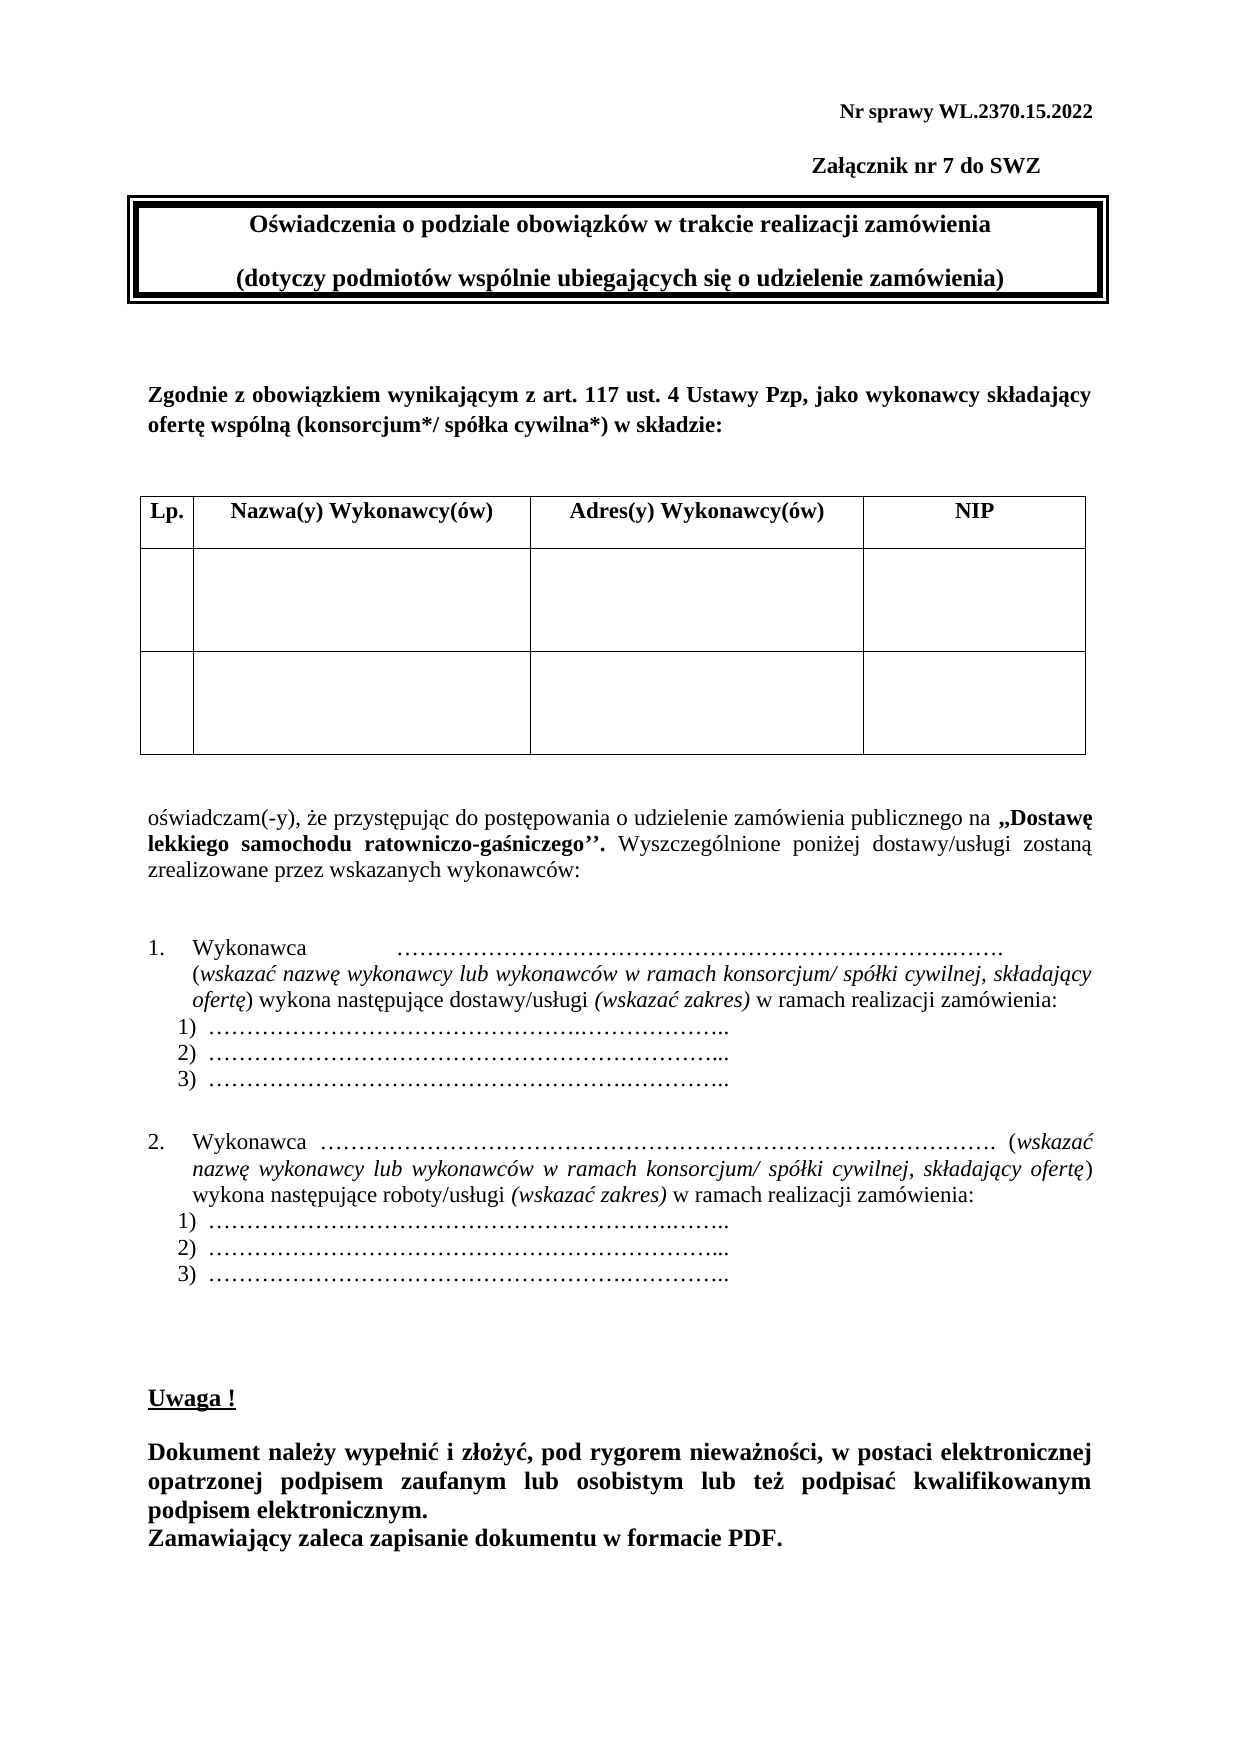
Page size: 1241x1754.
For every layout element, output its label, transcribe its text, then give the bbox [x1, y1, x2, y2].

table_cell [531, 652, 863, 754]
list Wykonawca ……………………………………………………………….……. (wskazać nazwę wykonawcy lub wykonawców w ramach konsorcjum/ spółki cywilnej, składający ofertę) wykona następujące dostawy/usługi (wskazać zakres) w ramach realizacji zamówienia: [148, 934, 1093, 1013]
list …………………………………………………………... [177, 1039, 1093, 1066]
table_header Adres(y) Wykonawcy(ów) [531, 497, 863, 548]
text Zgodnie z obowiązkiem wynikającym z art. 117 ust. 4 Ustawy Pzp, jako wykonawcy składający ofertę wspólną (konsorcjum*/ spółka cywilna*) w składzie: [148, 381, 1093, 437]
text Oświadczenia o podziale obowiązków w trakcie realizacji zamówienia [130, 198, 1106, 238]
table_cell [141, 652, 193, 754]
table_cell [194, 549, 530, 651]
table_cell [141, 549, 193, 651]
text Dokument należy wypełnić i złożyć, pod rygorem nieważności, w postaci elektronicznej opatrzonej podpisem zaufanym lub osobistym lub też podpisać kwalifikowanym podpisem elektronicznym. [148, 1437, 1093, 1523]
table_cell [864, 549, 1085, 651]
list Wykonawca ……………………………………………………………….……………. (wskazać nazwę wykonawcy lub wykonawców w ramach konsorcjum/ spółki cywilnej, składający ofertę) wykona następujące roboty/usługi (wskazać zakres) w ramach realizacji zamówienia: [148, 1128, 1093, 1207]
table_header Nazwa(y) Wykonawcy(ów) [194, 497, 530, 548]
text oświadczam(-y), że przystępując do postępowania o udzielenie zamówienia publicznego na ,,Dostawę lekkiego samochodu ratowniczo-gaśniczego’’. Wyszczególnione poniżej dostawy/usługi zostaną zrealizowane przez wskazanych wykonawców: [148, 804, 1093, 883]
table_cell [194, 652, 530, 754]
table_cell [864, 652, 1085, 754]
text (dotyczy podmiotów wspólnie ubiegających się o udzielenie zamówienia) [130, 249, 1106, 301]
table_cell [531, 549, 863, 651]
table_header Lp. [141, 497, 193, 548]
text Uwaga ! [148, 1383, 1093, 1412]
list …………………………………………………….…….. [177, 1207, 1093, 1234]
text Załącznik nr 7 do SWZ [811, 152, 1088, 178]
table_header NIP [864, 497, 1085, 548]
text Zamawiający zaleca zapisanie dokumentu w formacie PDF. [148, 1523, 1093, 1552]
text Nr sprawy WL.2370.15.2022 [148, 99, 1093, 123]
list ……………………………………………….………….. [177, 1066, 1093, 1092]
list ………………………………………….……………….. [177, 1013, 1093, 1039]
list ……………………………………………….………….. [177, 1260, 1093, 1286]
list …………………………………………………………... [177, 1234, 1093, 1260]
